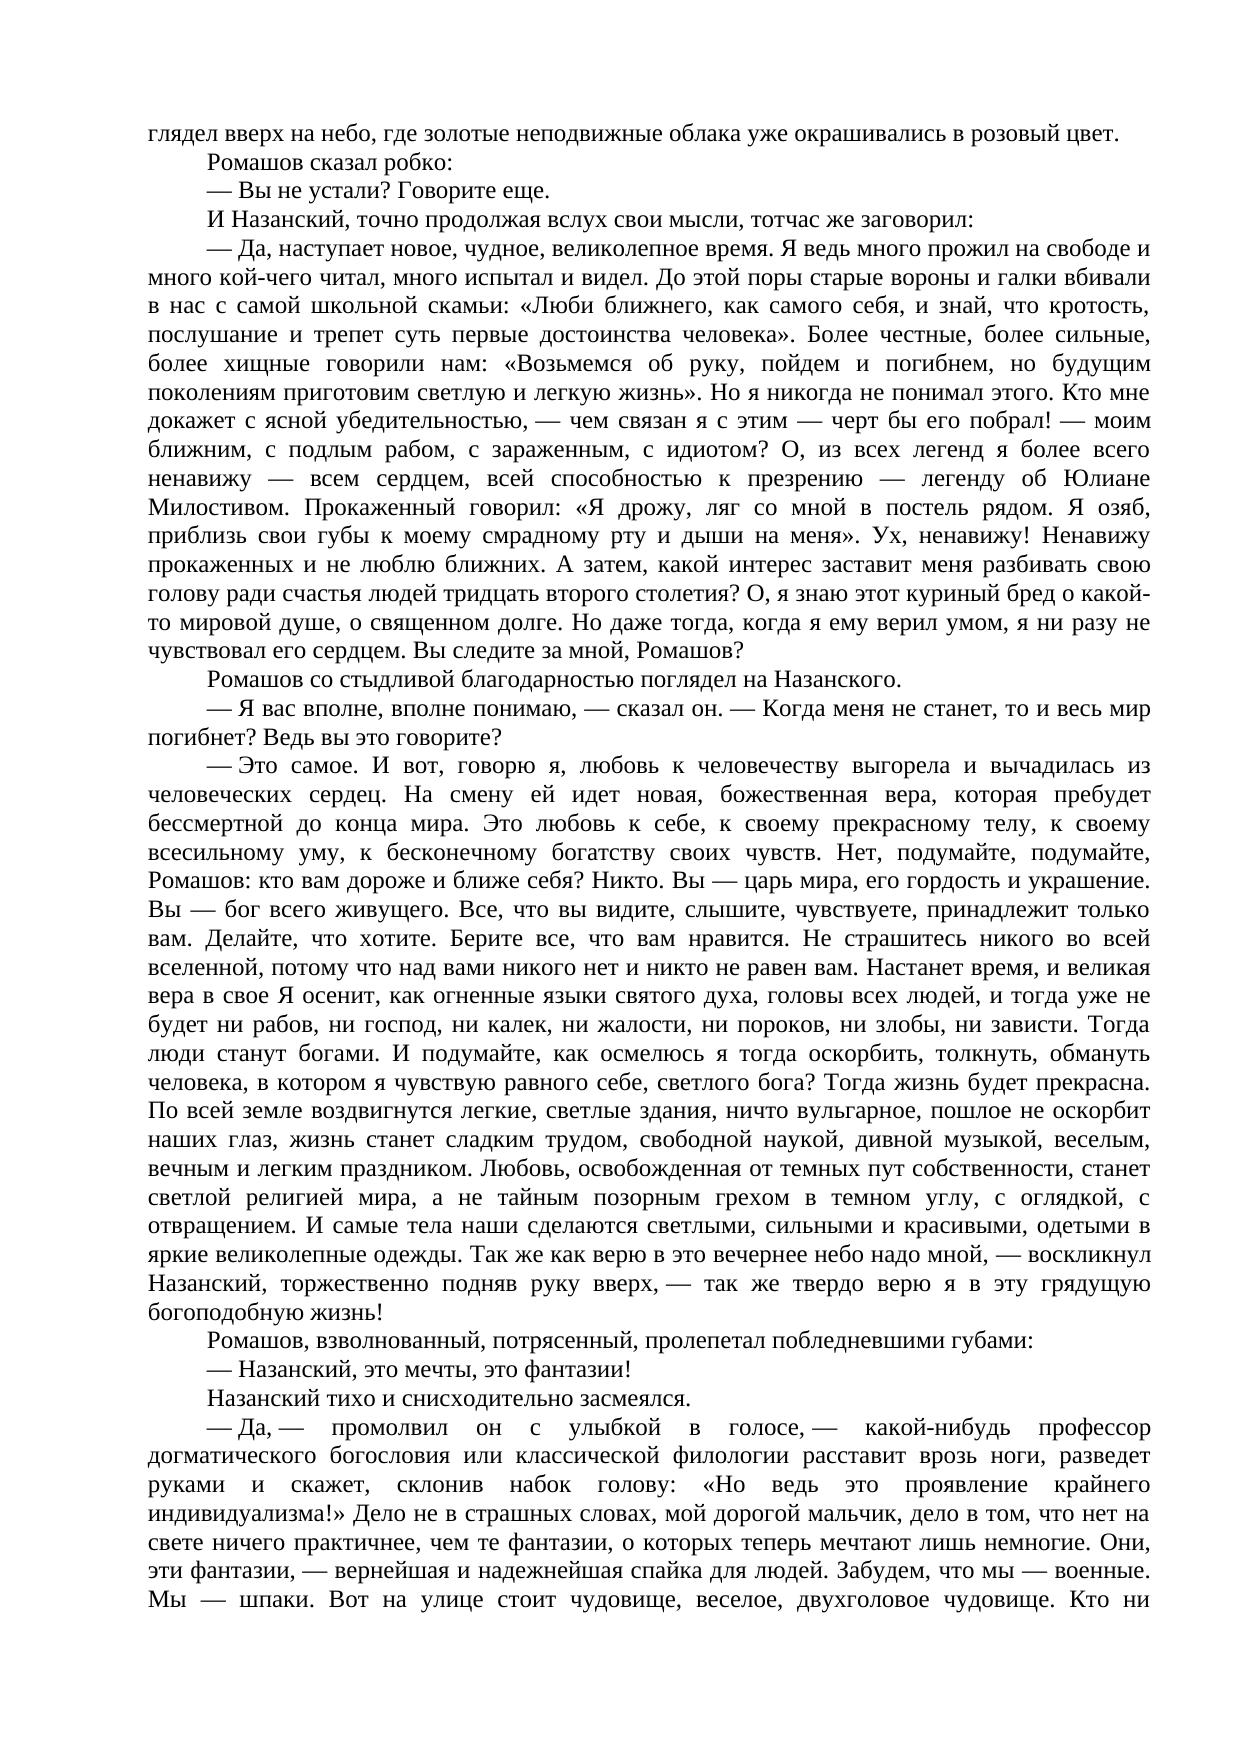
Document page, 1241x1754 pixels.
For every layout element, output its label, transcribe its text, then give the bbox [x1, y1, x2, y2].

text — Вы не устали? Говорите еще. [148, 176, 1152, 204]
text — Я вас вполне, вполне понимаю, — сказал он. — Когда меня не станет, то и весь мир погибнет? Ведь вы это говорите? [148, 693, 1152, 751]
text Назанский тихо и снисходительно засмеялся. [148, 1383, 1152, 1412]
text Ромашов со стыдливой благодарностью поглядел на Назанского. [148, 664, 1152, 693]
text — Это самое. И вот, говорю я, любовь к человечеству выгорела и вычадилась из человеческих сердец. На смену ей идет новая, божественная вера, которая пребудет бессмертной до конца мира. Это любовь к себе, к своему прекрасному телу, к своему всесильному уму, к бесконечному богатству своих чувств. Нет, подумайте, подумайте, Ромашов: кто вам дороже и ближе себя? Никто. Вы — царь мира, его гордость и украшение. Вы — бог всего живущего. Все, что вы видите, слышите, чувствуете, принадлежит только вам. Делайте, что хотите. Берите все, что вам нравится. Не страшитесь никого во всей вселенной, потому что над вами никого нет и никто не равен вам. Настанет время, и великая вера в свое Я осенит, как огненные языки святого духа, головы всех людей, и тогда уже не будет ни рабов, ни господ, ни калек, ни жалости, ни пороков, ни злобы, ни зависти. Тогда люди станут богами. И подумайте, как осмелюсь я тогда оскорбить, толкнуть, обмануть человека, в котором я чувствую равного себе, светлого бога? Тогда жизнь будет прекрасна. По всей земле воздвигнутся легкие, светлые здания, ничто вульгарное, пошлое не оскорбит наших глаз, жизнь станет сладким трудом, свободной наукой, дивной музыкой, веселым, вечным и легким праздником. Любовь, освобожденная от темных пут собственности, станет светлой религией мира, а не тайным позорным грехом в темном углу, с оглядкой, с отвращением. И самые тела наши сделаются светлыми, сильными и красивыми, одетыми в яркие великолепные одежды. Так же как верю в это вечернее небо надо мной, — воскликнул Назанский, торжественно подняв руку вверх, — так же твердо верю я в эту грядущую богоподобную жизнь! [148, 751, 1152, 1326]
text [148, 1412, 1152, 1613]
text Ромашов, взволнованный, потрясенный, пролепетал побледневшими губами: [148, 1326, 1152, 1354]
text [148, 118, 1152, 147]
text — Да, наступает новое, чудное, великолепное время. Я ведь много прожил на свободе и много кой-чего читал, много испытал и видел. До этой поры старые вороны и галки вбивали в нас с самой школьной скамьи: «Люби ближнего, как самого себя, и знай, что кротость, послушание и трепет суть первые достоинства человека». Более честные, более сильные, более хищные говорили нам: «Возьмемся об руку, пойдем и погибнем, но будущим поколениям приготовим светлую и легкую жизнь». Но я никогда не понимал этого. Кто мне докажет с ясной убедительностью, — чем связан я с этим — черт бы его побрал! — моим ближним, с подлым рабом, с зараженным, с идиотом? О, из всех легенд я более всего ненавижу — всем сердцем, всей способностью к презрению — легенду об Юлиане Милостивом. Прокаженный говорил: «Я дрожу, ляг со мной в постель рядом. Я озяб, приблизь свои губы к моему смрадному рту и дыши на меня». Ух, ненавижу! Ненавижу прокаженных и не люблю ближних. А затем, какой интерес заставит меня разбивать свою голову ради счастья людей тридцать второго столетия? О, я знаю этот куриный бред о какой-то мировой душе, о священном долге. Но даже тогда, когда я ему верил умом, я ни разу не чувствовал его сердцем. Вы следите за мной, Ромашов? [148, 233, 1152, 664]
text Ромашов сказал робко: [148, 147, 1152, 176]
text И Назанский, точно продолжая вслух свои мысли, тотчас же заговорил: [148, 204, 1152, 233]
text — Назанский, это мечты, это фантазии! [148, 1354, 1152, 1383]
